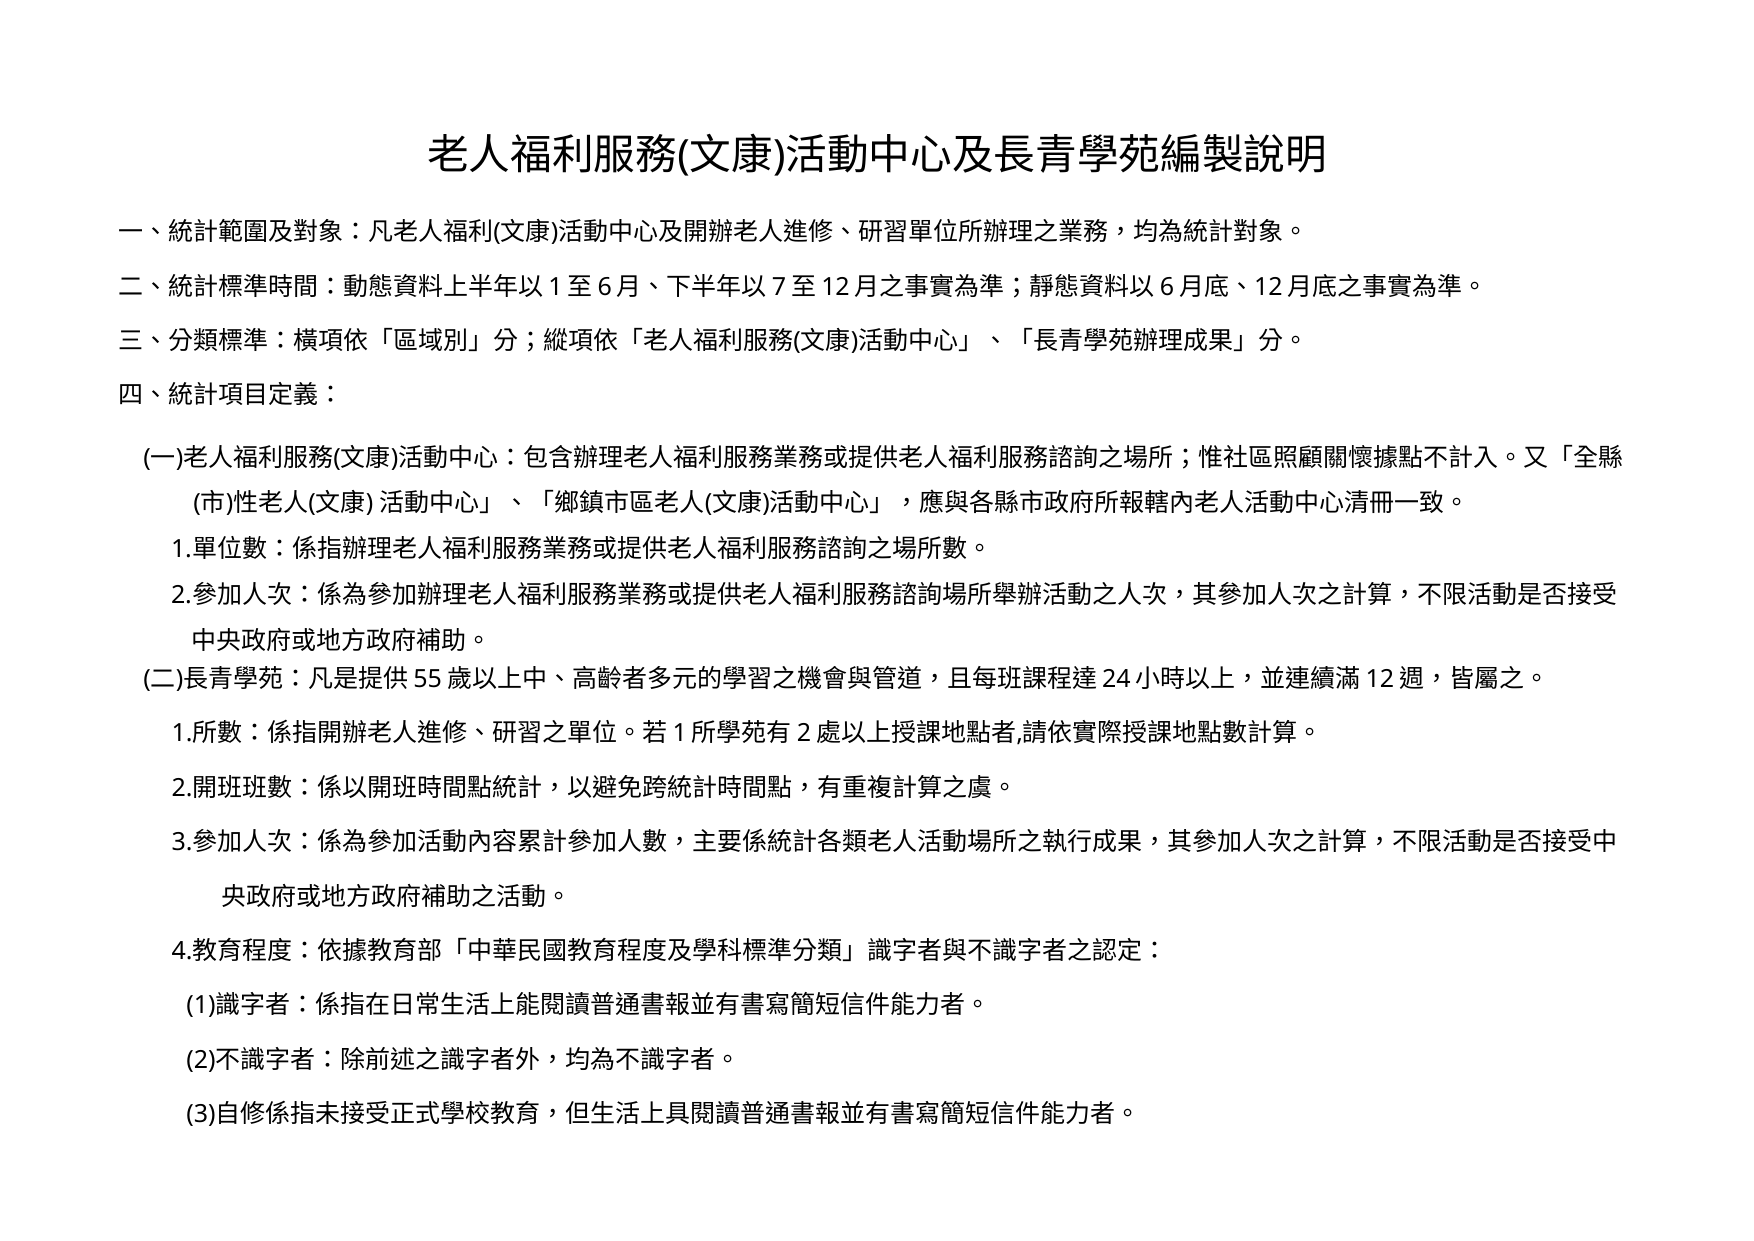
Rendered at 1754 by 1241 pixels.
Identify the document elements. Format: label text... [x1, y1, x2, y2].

text 3.參加人次：係為參加活動內容累計參加人數，主要係統計各類老人活動場所之執行成果，其參加人次之計算，不限活動是否接受中央政府或地方政府補助之活動。 [171, 822, 1636, 912]
text 四、統計項目定義： [118, 375, 1636, 411]
text 2.開班班數：係以開班時間點統計，以避免跨統計時間點，有重複計算之虞。 [171, 767, 1636, 803]
text 三、分類標準：橫項依「區域別」分；縱項依「老人福利服務(文康)活動中心」、「長青學苑辦理成果」分。 [118, 321, 1636, 357]
text 1.所數：係指開辦老人進修、研習之單位。若1所學苑有2處以上授課地點者,請依實際授課地點數計算。 [171, 713, 1636, 749]
text (3)自修係指未接受正式學校教育，但生活上具閱讀普通書報並有書寫簡短信件能力者。 [186, 1093, 1636, 1130]
text 2.參加人次：係為參加辦理老人福利服務業務或提供老人福利服務諮詢場所舉辦活動之人次，其參加人次之計算，不限活動是否接受中央政府或地方政府補助。 [171, 567, 1636, 658]
text 4.教育程度：依據教育部「中華民國教育程度及學科標準分類」識字者與不識字者之認定： [171, 930, 1636, 967]
text 一、統計範圍及對象：凡老人福利(文康)活動中心及開辦老人進修、研習單位所辦理之業務，均為統計對象。 [118, 212, 1636, 248]
text 二、統計標準時間：動態資料上半年以1至6月、下半年以7至12月之事實為準；靜態資料以6月底、12月底之事實為準。 [118, 266, 1636, 302]
text (2)不識字者：除前述之識字者外，均為不識字者。 [186, 1039, 1636, 1075]
text (一)老人福利服務(文康)活動中心：包含辦理老人福利服務業務或提供老人福利服務諮詢之場所；惟社區照顧關懷據點不計入。又「全縣(市)性老人(文康) 活動中心」、「鄉鎮市區老人(文康)活動中心」，應與各縣市政府所報轄內老人活動中心清冊一致。 [143, 429, 1636, 521]
text (1)識字者：係指在日常生活上能閱讀普通書報並有書寫簡短信件能力者。 [186, 985, 1636, 1021]
text 老人福利服務(文康)活動中心及長青學苑編製說明 [118, 121, 1636, 182]
text 1.單位數：係指辦理老人福利服務業務或提供老人福利服務諮詢之場所數。 [171, 521, 1636, 567]
text (二)長青學苑：凡是提供55歲以上中、高齡者多元的學習之機會與管道，且每班課程達24小時以上，並連續滿12週，皆屬之。 [143, 658, 1636, 695]
